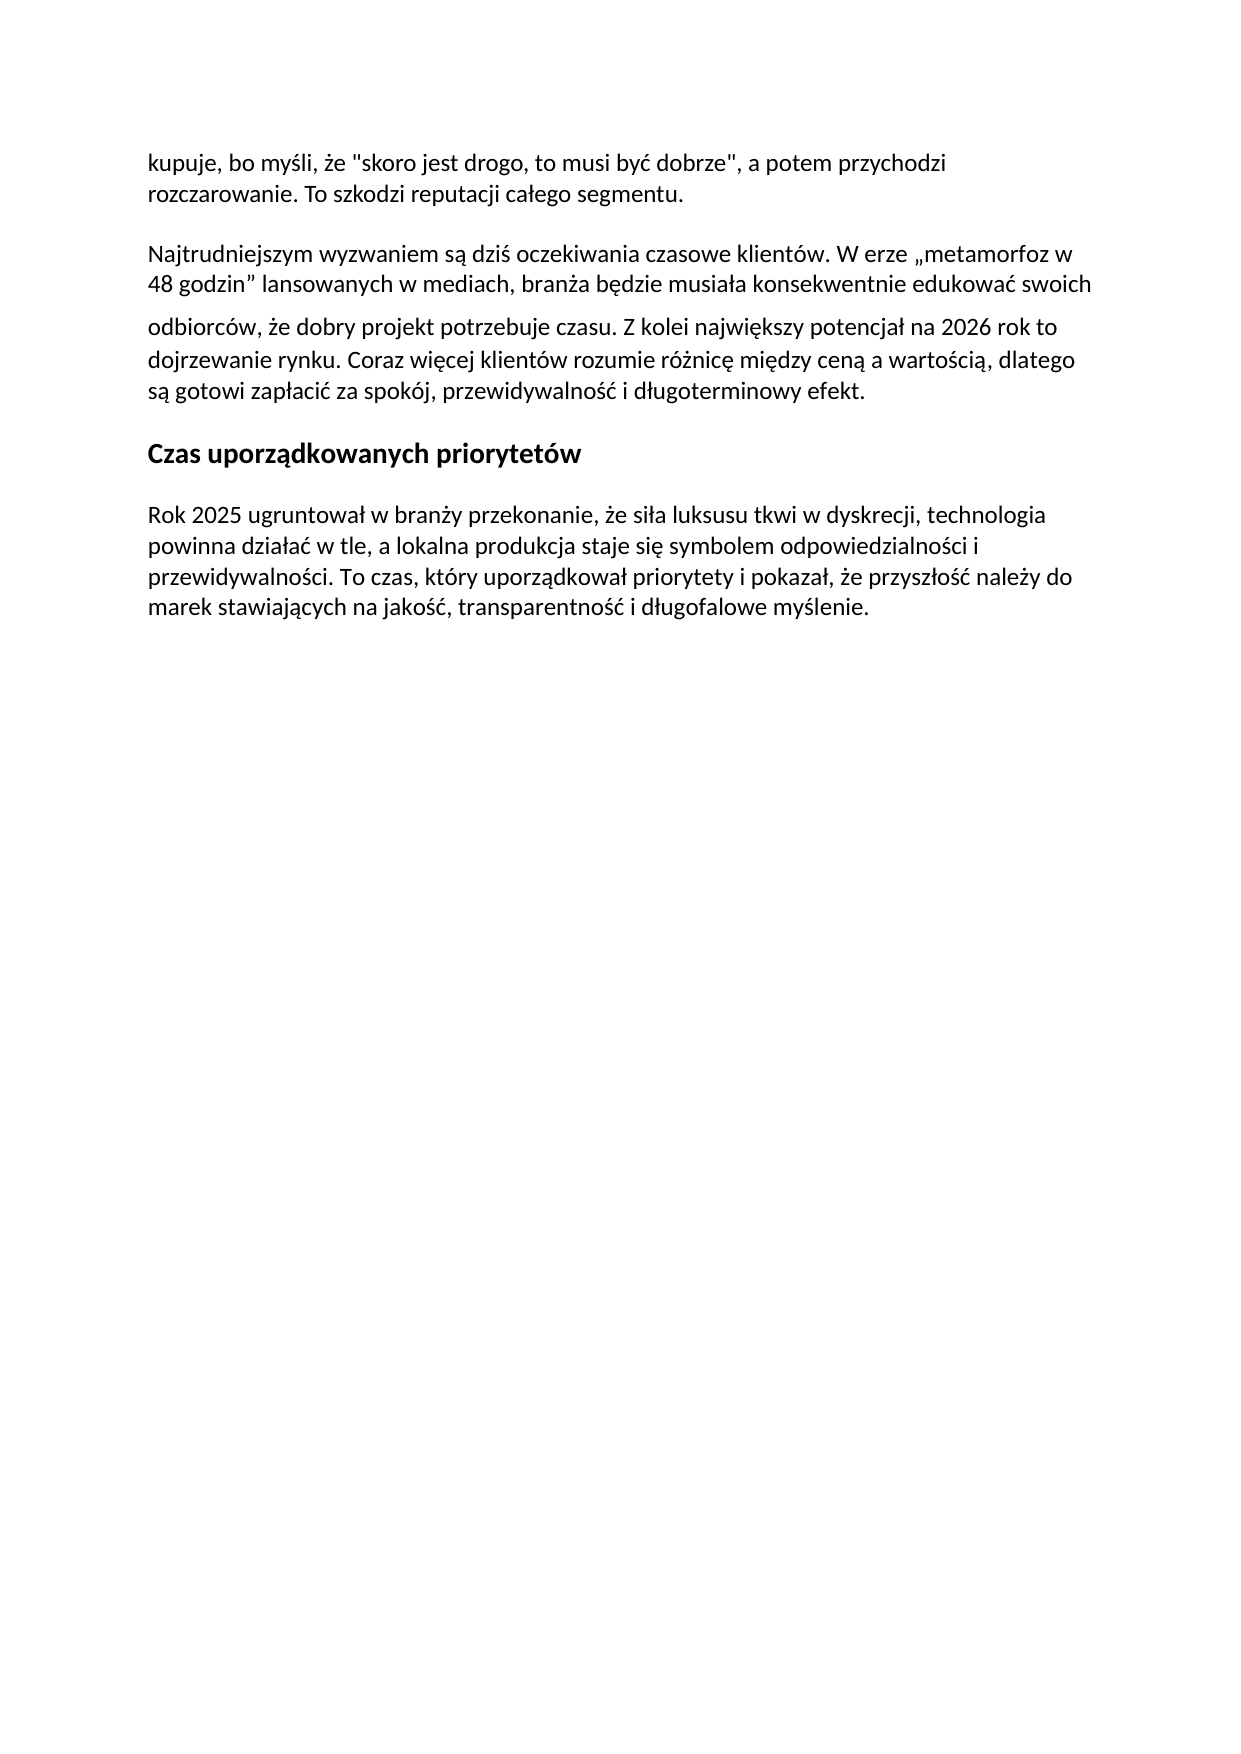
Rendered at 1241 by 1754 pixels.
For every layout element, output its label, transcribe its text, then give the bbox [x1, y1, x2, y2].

text Najtrudniejszym wyzwaniem są dziś oczekiwania czasowe klientów. W erze „metamorfoz w 48 godzin” lansowanych w mediach, branża będzie musiała konsekwentnie edukować swoich odbiorców, że dobry projekt potrzebuje czasu. Z kolei największy potencjał na 2026 rok to dojrzewanie rynku. Coraz więcej klientów rozumie różnicę między ceną a wartością, dlatego są gotowi zapłacić za spokój, przewidywalność i długoterminowy efekt. [148, 238, 1093, 406]
text Rok 2025 ugruntował w branży przekonanie, że siła luksusu tkwi w dyskrecji, technologia powinna działać w tle, a lokalna produkcja staje się symbolem odpowiedzialności i przewidywalności. To czas, który uporządkował priorytety i pokazał, że przyszłość należy do marek stawiających na jakość, transparentność i długofalowe myślenie. [148, 500, 1093, 622]
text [148, 148, 1093, 209]
text Czas uporządkowanych priorytetów [148, 435, 1093, 471]
